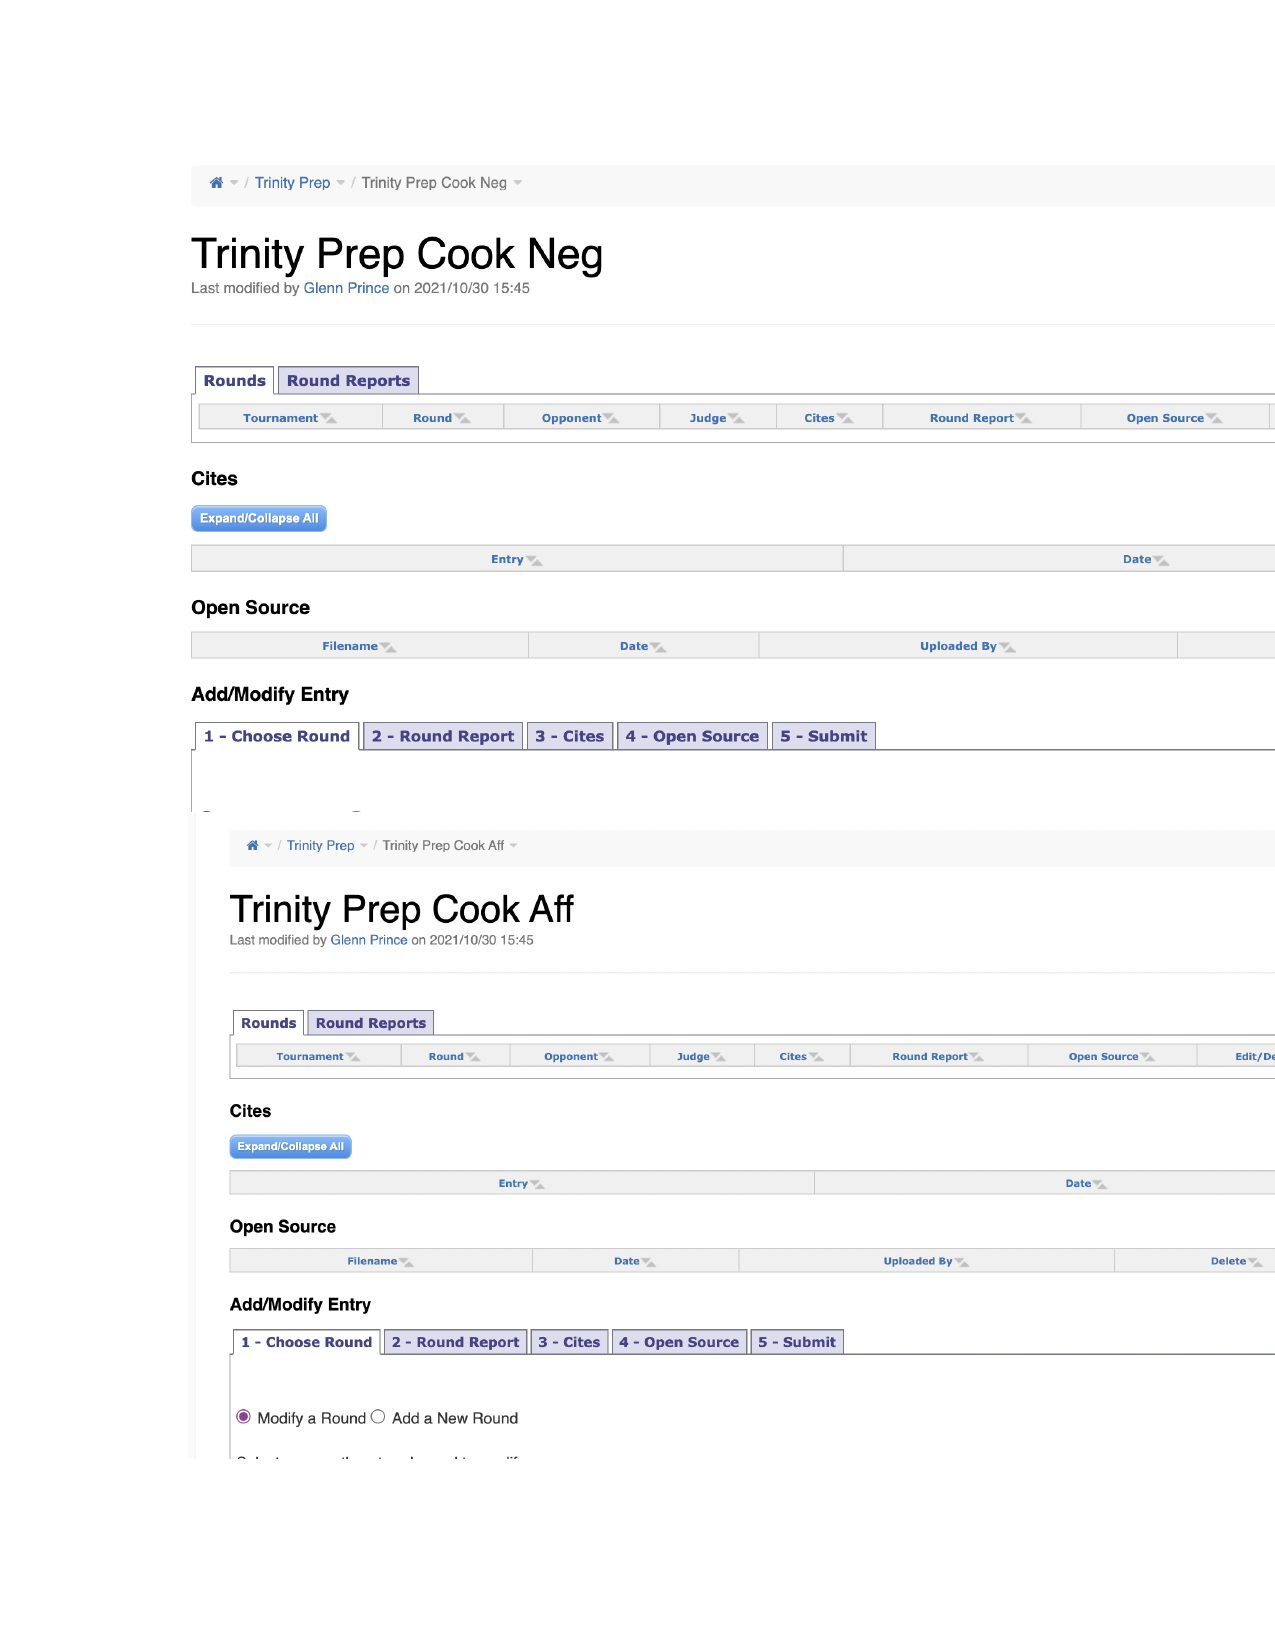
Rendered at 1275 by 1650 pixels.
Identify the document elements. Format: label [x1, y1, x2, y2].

picture [187, 813, 1275, 1459]
picture [187, 150, 1275, 812]
